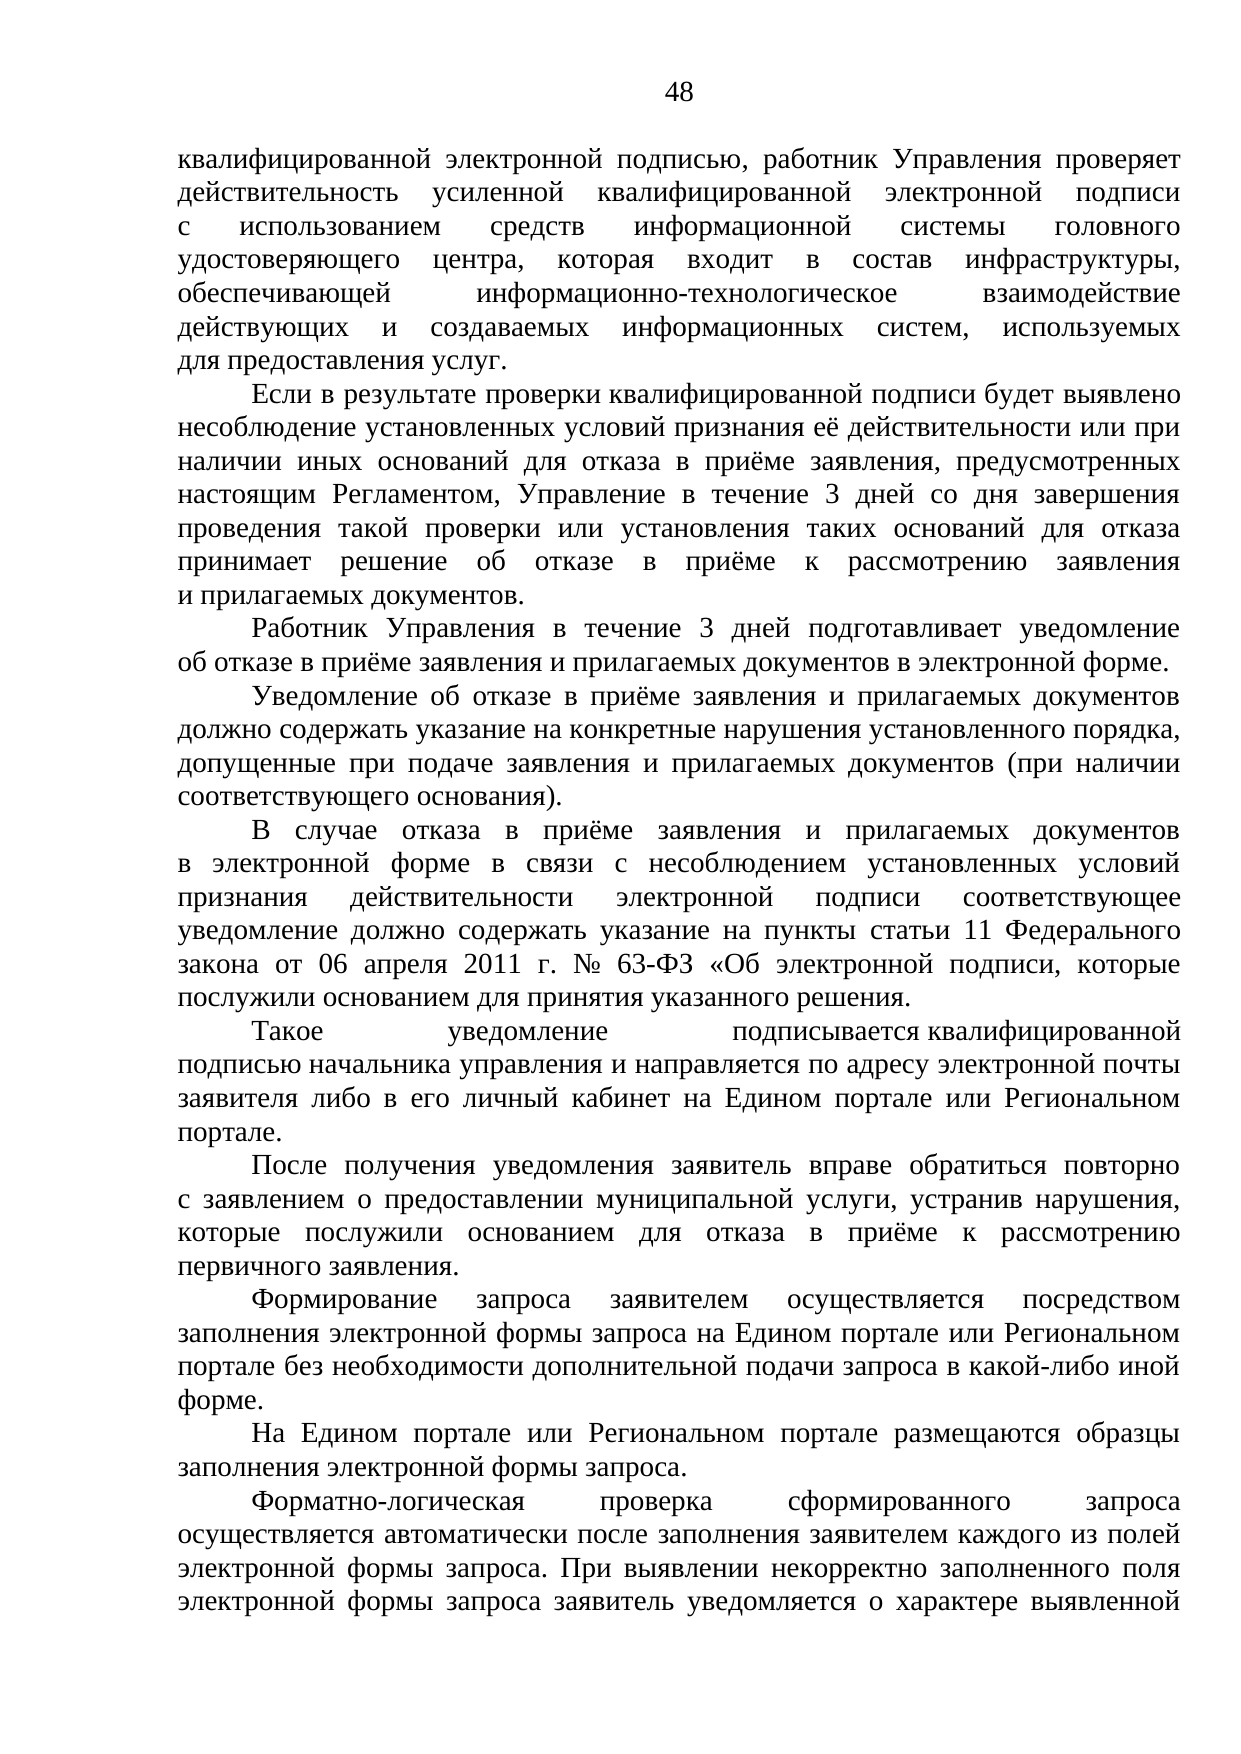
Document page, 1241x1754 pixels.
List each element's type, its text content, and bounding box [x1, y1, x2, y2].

text Работник Управления в течение 3 дней подготавливает уведомление об отказе в приёме заявления и прилагаемых документов в электронной форме. [177, 611, 1181, 678]
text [177, 141, 1181, 376]
text Уведомление об отказе в приёме заявления и прилагаемых документов должно содержать указание на конкретные нарушения установленного порядка, допущенные при подаче заявления и прилагаемых документов (при наличии соответствующего основания). [177, 678, 1181, 812]
text На Едином портале или Региональном портале размещаются образцы заполнения электронной формы запроса. [177, 1416, 1181, 1483]
text Такое уведомление подписывается квалифицированной подписью начальника управления и направляется по адресу электронной почты заявителя либо в его личный кабинет на Едином портале или Региональном портале. [177, 1013, 1181, 1147]
text После получения уведомления заявитель вправе обратиться повторно с заявлением о предоставлении муниципальной услуги, устранив нарушения, которые послужили основанием для отказа в приёме к рассмотрению первичного заявления. [177, 1147, 1181, 1281]
text Если в результате проверки квалифицированной подписи будет выявлено несоблюдение установленных условий признания её действительности или при наличии иных оснований для отказа в приёме заявления, предусмотренных настоящим Регламентом, Управление в течение 3 дней со дня завершения проведения такой проверки или установления таких оснований для отказа принимает решение об отказе в приёме к рассмотрению заявления и прилагаемых документов. [177, 376, 1181, 611]
text В случае отказа в приёме заявления и прилагаемых документов в электронной форме в связи с несоблюдением установленных условий признания действительности электронной подписи соответствующее уведомление должно содержать указание на пункты статьи 11 Федерального закона от 06 апреля 2011 г. № 63-ФЗ «Об электронной подписи, которые послужили основанием для принятия указанного решения. [177, 812, 1181, 1013]
text Формирование запроса заявителем осуществляется посредством заполнения электронной формы запроса на Едином портале или Региональном портале без необходимости дополнительной подачи запроса в какой-либо иной форме. [177, 1281, 1181, 1416]
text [177, 1483, 1181, 1617]
